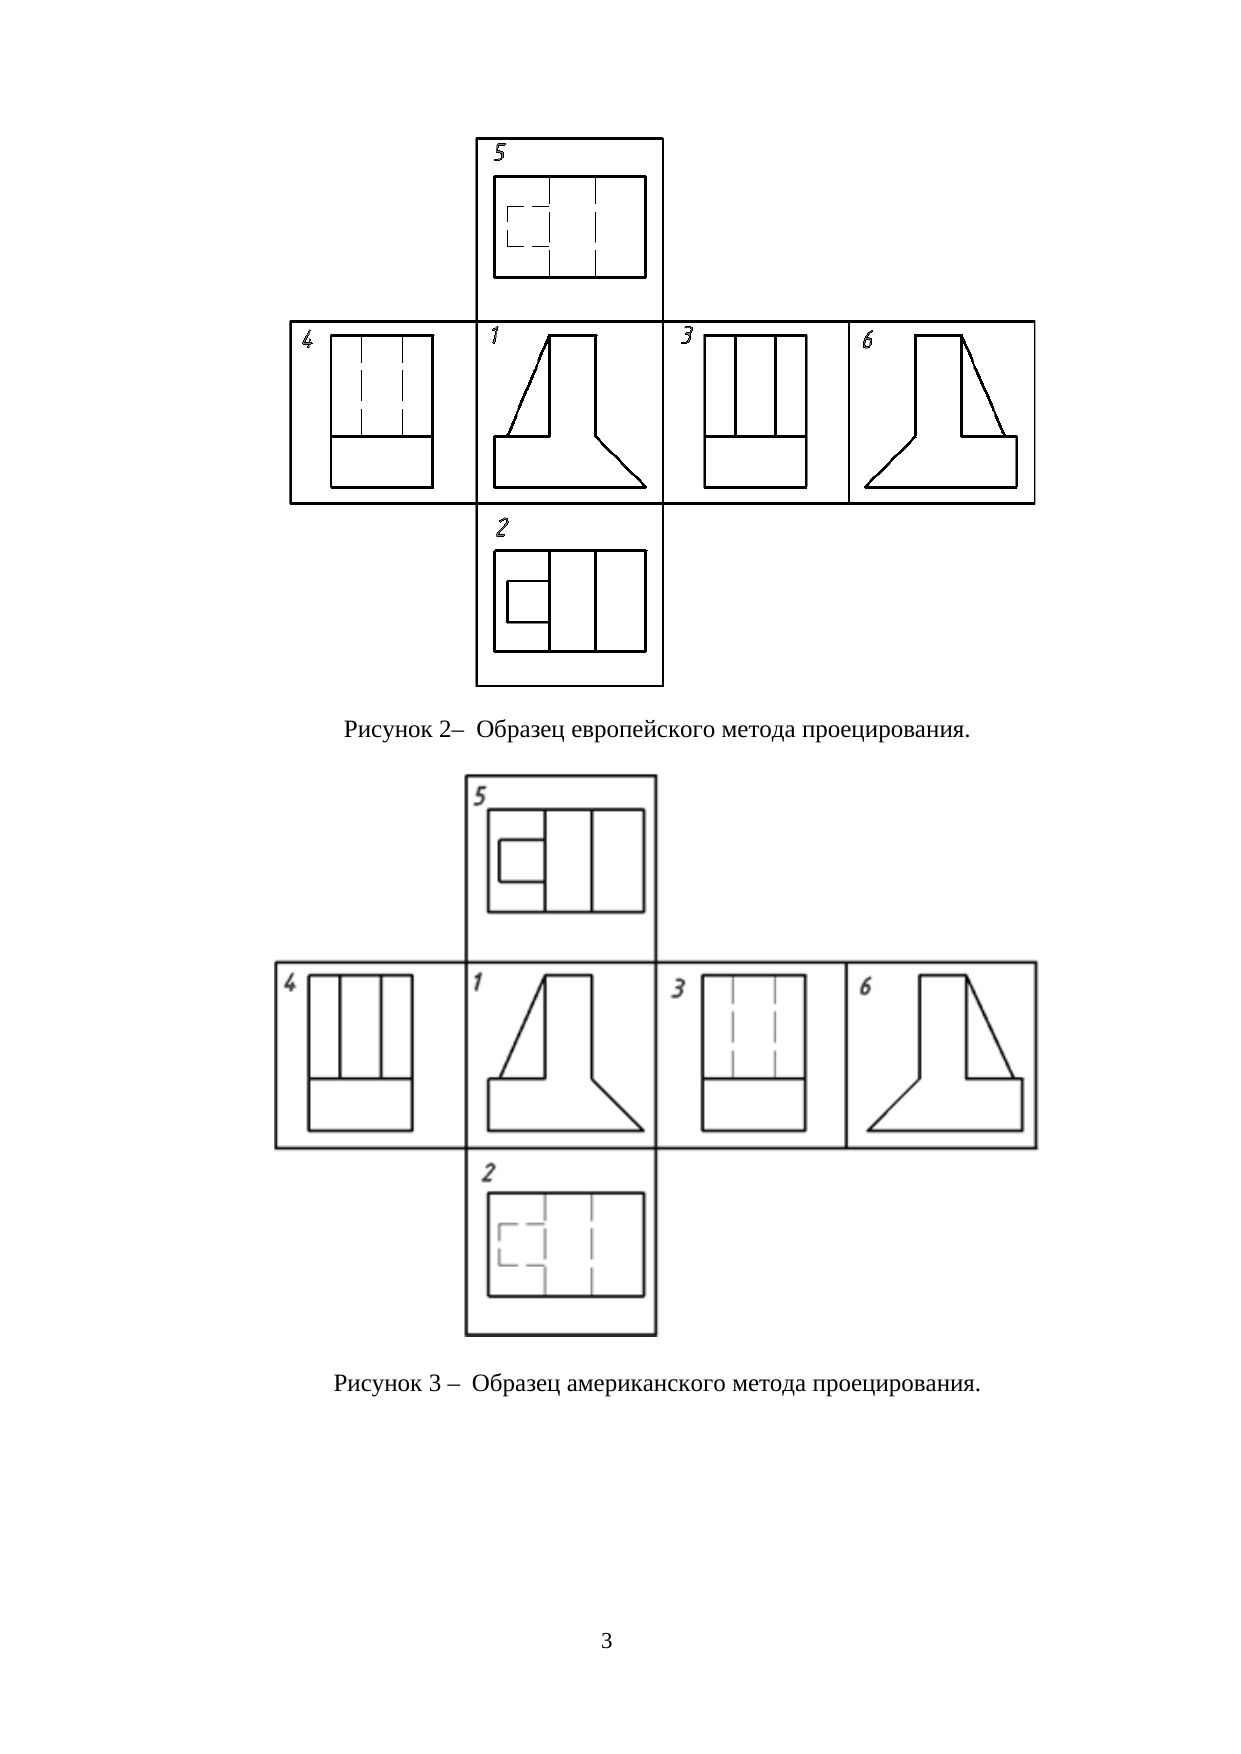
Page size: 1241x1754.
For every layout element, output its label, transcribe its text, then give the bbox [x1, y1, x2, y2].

picture [274, 773, 1039, 1337]
picture [289, 137, 1036, 687]
text Рисунок 3 – Образец американского метода проецирования. [99, 1368, 1215, 1397]
text Рисунок 2– Образец европейского метода проецирования. [99, 714, 1215, 743]
